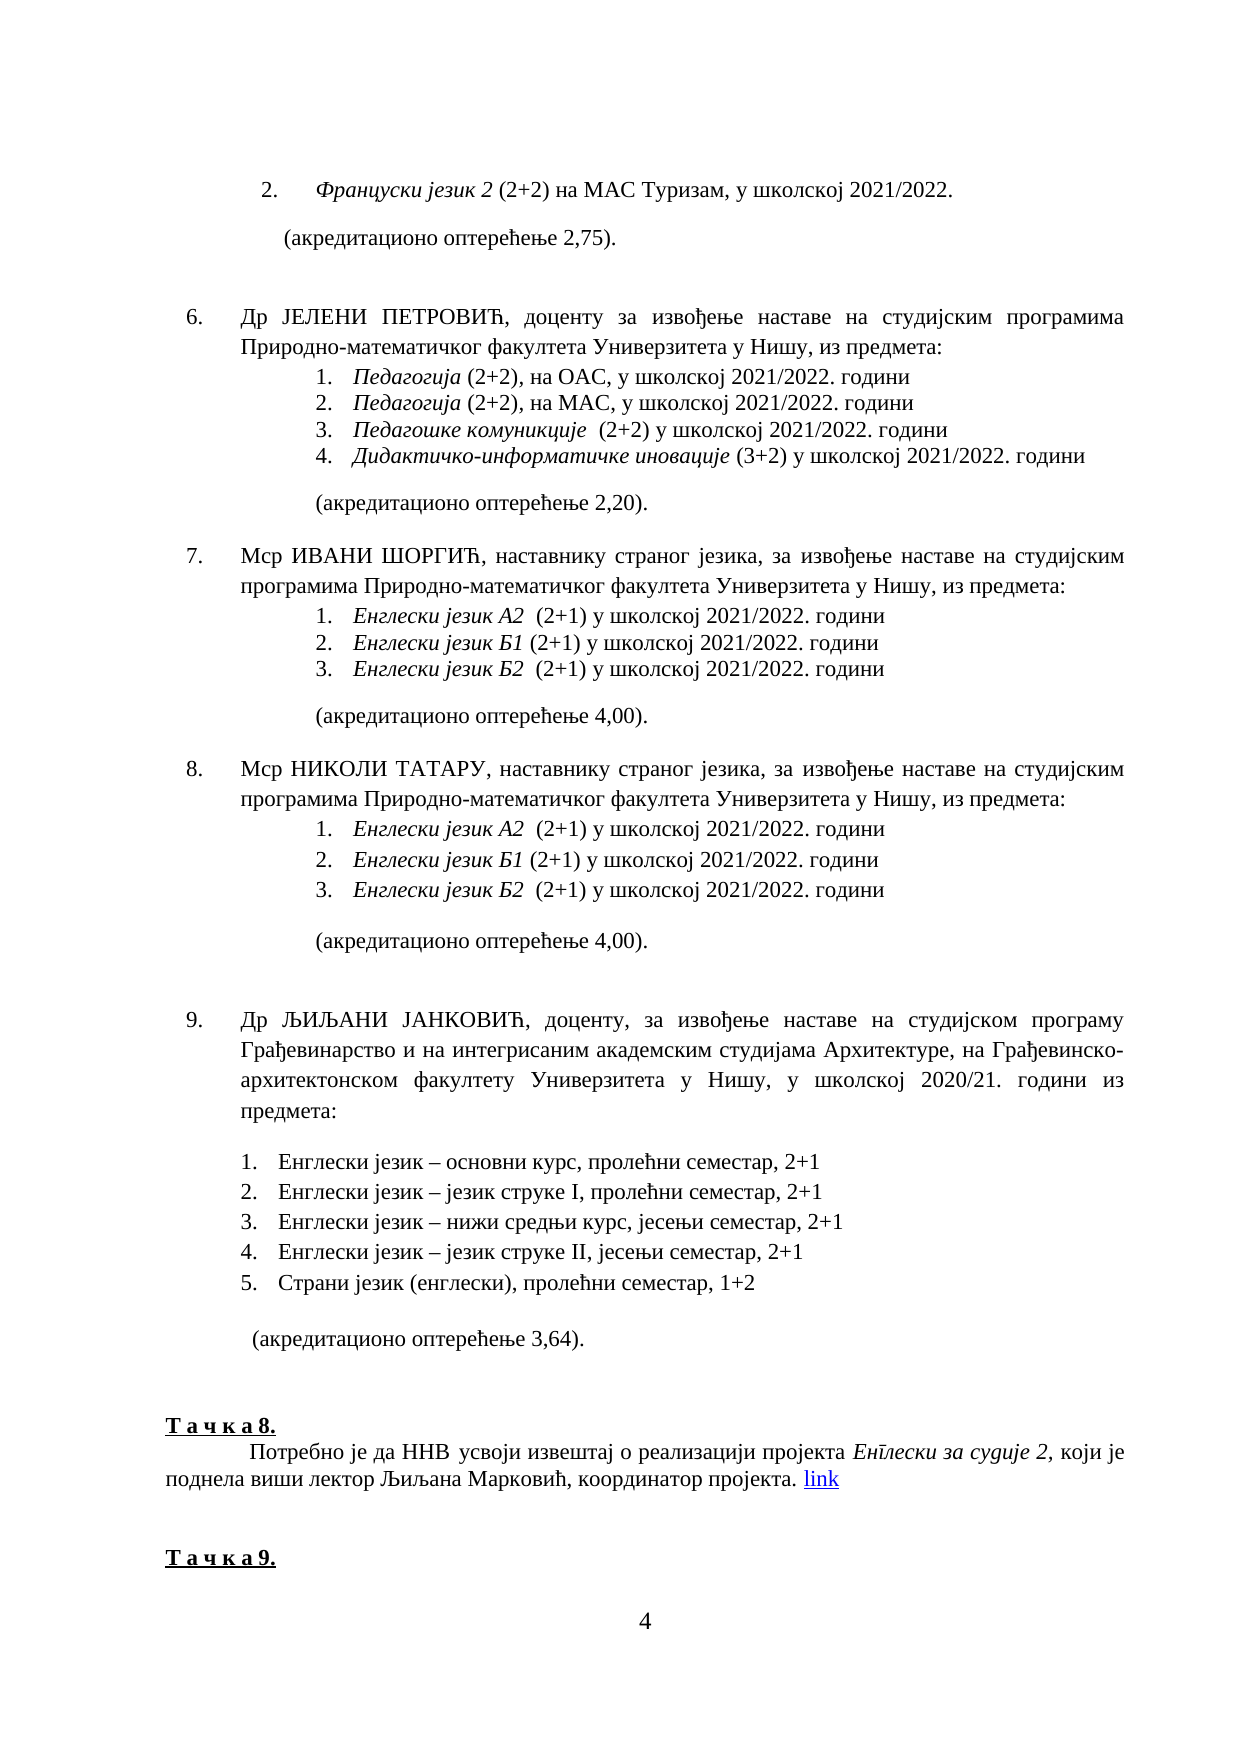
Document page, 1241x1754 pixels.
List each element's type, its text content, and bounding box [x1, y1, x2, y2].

list Страни језик (енглески), пролећни семестар, 1+2 [240, 1268, 1125, 1295]
text (акредитационо оптерећење 2,75). [278, 224, 1125, 250]
list Педагогија (2+2), на МАС, у школској 2021/2022. години [315, 389, 1125, 416]
text Т а ч к а 8. [165, 1412, 1125, 1438]
text Т а ч к а 9. [165, 1544, 1125, 1570]
list Енглески језик Б2 (2+1) у школској 2021/2022. години [315, 876, 1125, 902]
text Потребно је да ННВ усвоји извештај о реализацији пројекта Енглески за судије 2, који је поднела виши лектор Љиљана Марковић, координатор пројекта. link [165, 1438, 1125, 1491]
list Педагогија (2+2), на ОАС, у школској 2021/2022. години [315, 363, 1125, 389]
list Енглески језик – нижи средњи курс, јесењи семестар, 2+1 [240, 1208, 1125, 1234]
list Енглески језик – језик струке II, јесењи семестар, 2+1 [240, 1238, 1125, 1265]
list Дидактичко-информатичке иновације (3+2) у школској 2021/2022. години [315, 442, 1125, 468]
list Др ЈЕЛЕНИ ПЕТРОВИЋ, доценту за извођење наставе на студијским програмима Природно-математичког факултета Универзитета у Нишу, из предмета: [203, 303, 1125, 359]
list Мср ИВАНИ ШОРГИЋ, наставнику страног језика, за извођење наставе на студијским програмима Природно-математичког факултета Универзитета у Нишу, из предмета: [203, 542, 1125, 599]
list Француски језик 2 (2+2) на МАС Туризам, у школској 2021/2022. [278, 176, 1125, 203]
text (акредитационо оптерећење 4,00). [240, 927, 1125, 953]
list Енглески језик А2 (2+1) у школској 2021/2022. години [315, 816, 1125, 842]
list Енглески језик – основни курс, пролећни семестар, 2+1 [240, 1148, 1125, 1174]
text (акредитационо оптерећење 4,00). [240, 702, 1125, 729]
list Енглески језик Б2 (2+1) у школској 2021/2022. години [315, 655, 1125, 682]
list Енглески језик А2 (2+1) у школској 2021/2022. години [315, 602, 1125, 629]
list Мср НИКОЛИ ТАТАРУ, наставнику страног језика, за извођење наставе на студијским програмима Природно-математичког факултета Универзитета у Нишу, из предмета: [203, 755, 1125, 812]
list Енглески језик – језик струке I, пролећни семестар, 2+1 [240, 1178, 1125, 1204]
text (акредитационо оптерећење 2,20). [240, 489, 1125, 516]
list Енглески језик Б1 (2+1) у школској 2021/2022. години [315, 846, 1125, 872]
list Енглески језик Б1 (2+1) у школској 2021/2022. години [315, 629, 1125, 655]
list Педагошке комуникције (2+2) у школској 2021/2022. години [315, 416, 1125, 442]
text (акредитационо оптерећење 3,64). [203, 1325, 1125, 1351]
list Др Љиљани Јанковић, доценту, за извођење наставе на студијском програму Грађевинарство и на интегрисаним академским студијама Архитектуре, на Грађевинско-архитектонском факултету Универзитета у Нишу, у школској 2020/21. години из предмета: [203, 1006, 1125, 1123]
